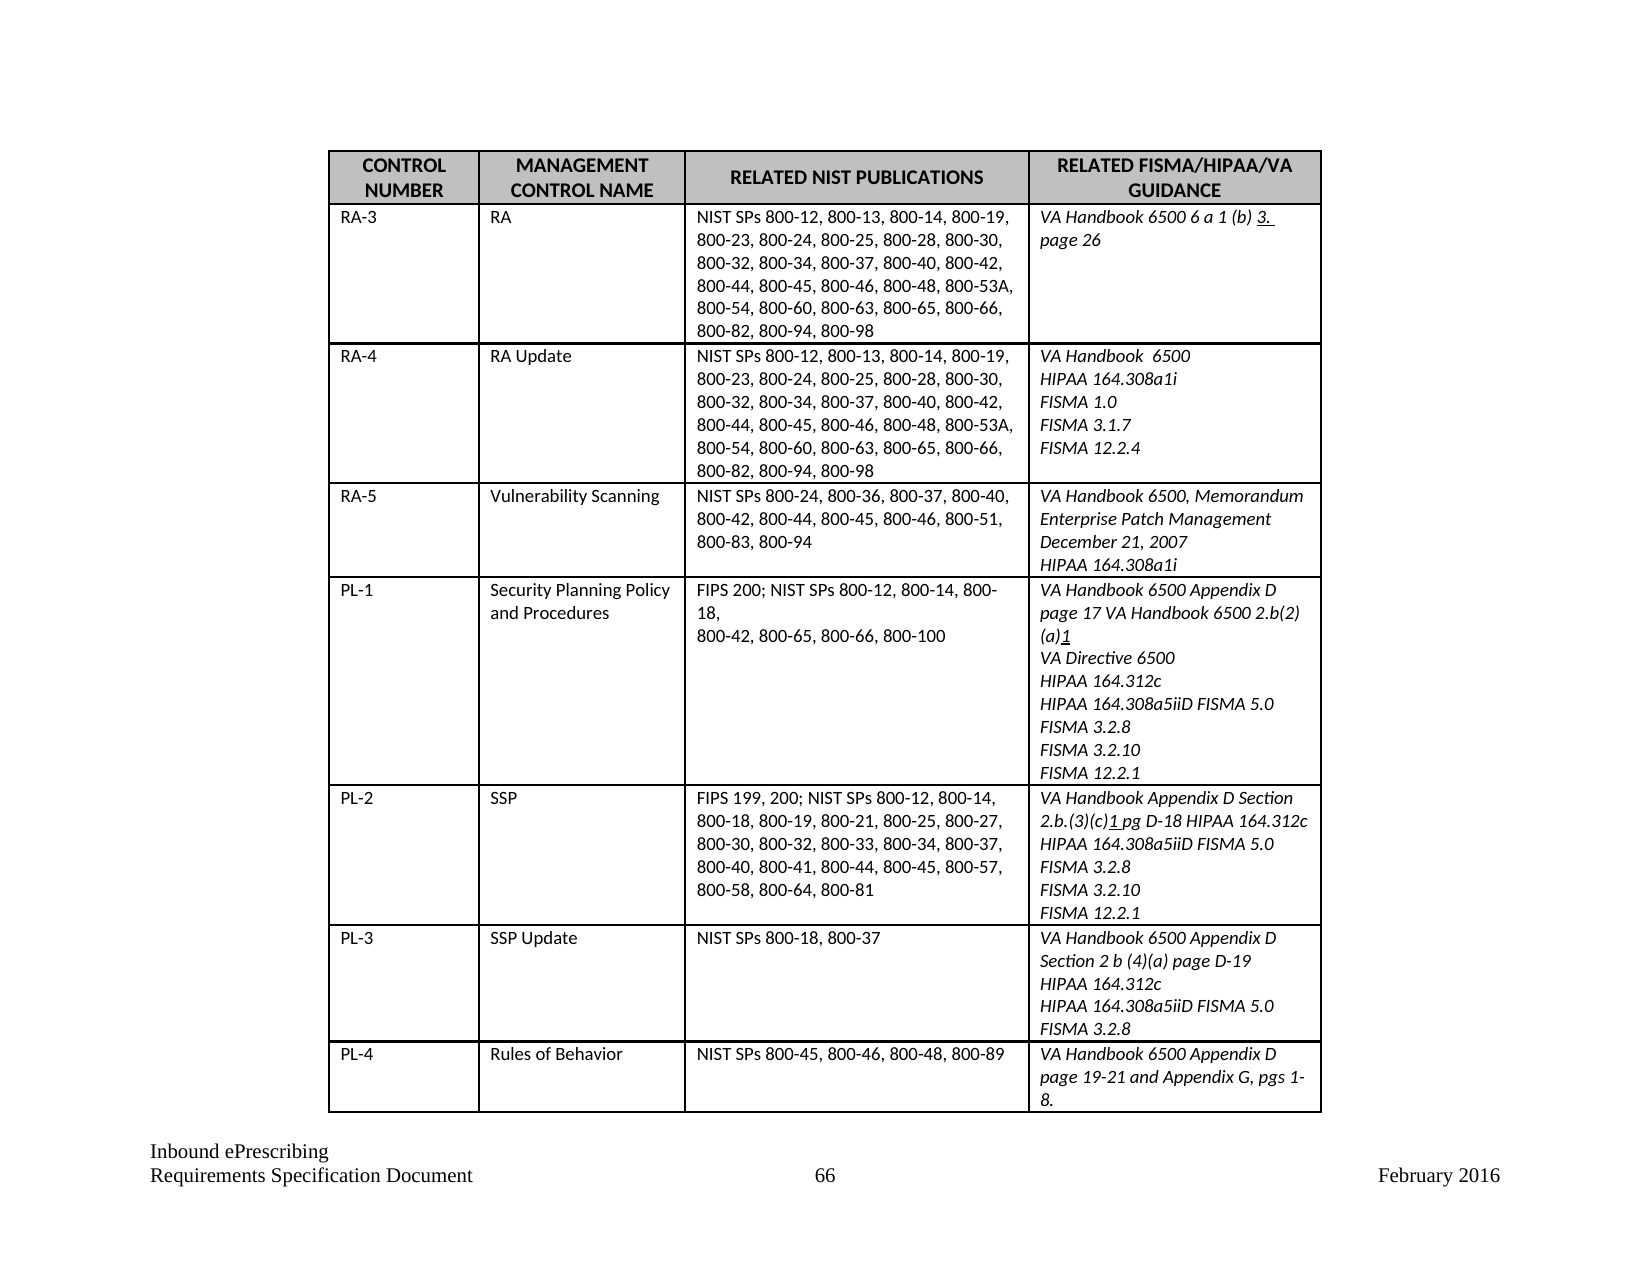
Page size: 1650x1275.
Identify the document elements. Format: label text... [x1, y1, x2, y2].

table_cell FIPS 200; NIST SPs 800-12, 800-14, 800-18, 800-42, 800-65, 800-66, 800-100 [686, 578, 1028, 784]
table_cell NIST SPs 800-24, 800-36, 800-37, 800-40, 800-42, 800-44, 800-45, 800-46, 800-51, 800-83, 800-94 [686, 484, 1028, 576]
table_cell Vulnerability Scanning [480, 484, 684, 576]
table_cell VA Handbook 6500 HIPAA 164.308a1i FISMA 1.0 FISMA 3.1.7 FISMA 12.2.4 [1030, 345, 1320, 482]
table_cell Rules of Behavior [480, 1043, 684, 1111]
table_cell Security Planning Policy and Procedures [480, 578, 684, 784]
table_cell PL-1 [330, 578, 478, 784]
table_header MANAGEMENT CONTROL NAME [480, 152, 684, 203]
table_header RELATED FISMA/HIPAA/VA GUIDANCE [1030, 152, 1320, 203]
table_cell NIST SPs 800-18, 800-37 [686, 926, 1028, 1040]
table_cell RA-3 [330, 205, 478, 342]
table_cell SSP Update [480, 926, 684, 1040]
table_cell RA-4 [330, 345, 478, 482]
table_cell RA [480, 205, 684, 342]
table_header CONTROL NUMBER [330, 152, 478, 203]
table_cell RA Update [480, 345, 684, 482]
table_cell VA Handbook 6500 Appendix D page 17 VA Handbook 6500 2.b(2)(a)1 VA Directive 6500 HIPAA 164.312c HIPAA 164.308a5iiD FISMA 5.0 FISMA 3.2.8 FISMA 3.2.10 FISMA 12.2.1 [1030, 578, 1320, 784]
table_header RELATED NIST PUBLICATIONS [686, 152, 1028, 203]
table_cell VA Handbook 6500 6 a 1 (b) 3. page 26 [1030, 205, 1320, 342]
table_cell NIST SPs 800-12, 800-13, 800-14, 800-19, 800-23, 800-24, 800-25, 800-28, 800-30, 800-32, 800-34, 800-37, 800-40, 800-42, 800-44, 800-45, 800-46, 800-48, 800-53A, 800-54, 800-60, 800-63, 800-65, 800-66, 800-82, 800-94, 800-98 [686, 345, 1028, 482]
table_cell PL-2 [330, 786, 478, 924]
table_cell VA Handbook Appendix D Section 2.b.(3)(c)1 pg D-18 HIPAA 164.312c HIPAA 164.308a5iiD FISMA 5.0 FISMA 3.2.8 FISMA 3.2.10 FISMA 12.2.1 [1030, 786, 1320, 924]
table_cell PL-3 [330, 926, 478, 1040]
table_cell SSP [480, 786, 684, 924]
table_cell NIST SPs 800-45, 800-46, 800-48, 800-89 [686, 1043, 1028, 1111]
table_cell NIST SPs 800-12, 800-13, 800-14, 800-19, 800-23, 800-24, 800-25, 800-28, 800-30, 800-32, 800-34, 800-37, 800-40, 800-42, 800-44, 800-45, 800-46, 800-48, 800-53A, 800-54, 800-60, 800-63, 800-65, 800-66, 800-82, 800-94, 800-98 [686, 205, 1028, 342]
table_cell FIPS 199, 200; NIST SPs 800-12, 800-14, 800-18, 800-19, 800-21, 800-25, 800-27, 800-30, 800-32, 800-33, 800-34, 800-37, 800-40, 800-41, 800-44, 800-45, 800-57, 800-58, 800-64, 800-81 [686, 786, 1028, 924]
table_cell VA Handbook 6500, Memorandum Enterprise Patch Management December 21, 2007 HIPAA 164.308a1i [1030, 484, 1320, 576]
table_cell RA-5 [330, 484, 478, 576]
table_cell VA Handbook 6500 Appendix D Section 2 b (4)(a) page D-19 HIPAA 164.312c HIPAA 164.308a5iiD FISMA 5.0 FISMA 3.2.8 [1030, 926, 1320, 1040]
table_cell PL-4 [330, 1043, 478, 1111]
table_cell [1030, 1043, 1320, 1111]
